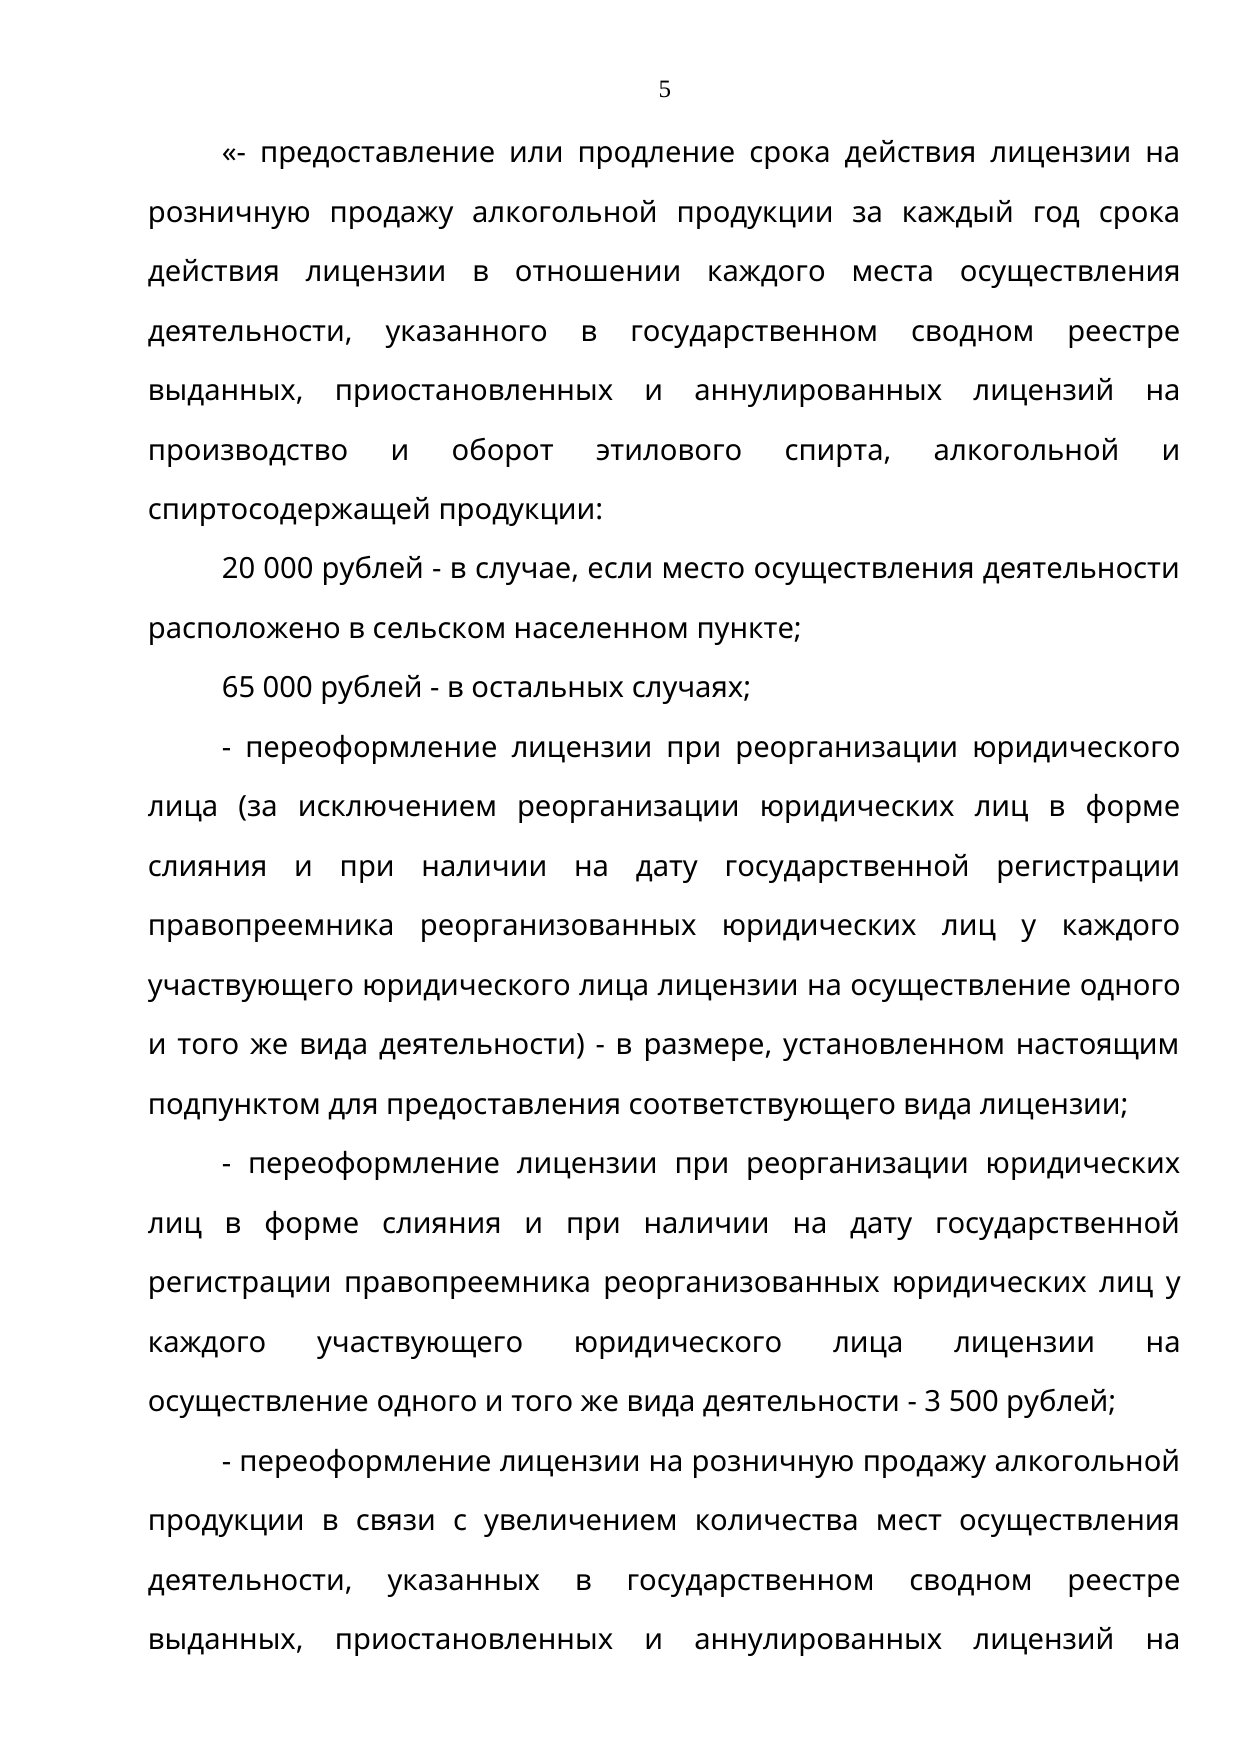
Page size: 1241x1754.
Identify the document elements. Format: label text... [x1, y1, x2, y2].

text - переоформление лицензии при реорганизации юридических лиц в форме слияния и при наличии на дату государственной регистрации правопреемника реорганизованных юридических лиц у каждого участвующего юридического лица лицензии на осуществление одного и того же вида деятельности - 3 500 рублей; [148, 1142, 1181, 1420]
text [148, 1440, 1181, 1658]
text 65 000 рублей - в остальных случаях; [148, 667, 1181, 706]
text «- предоставление или продление срока действия лицензии на розничную продажу алкогольной продукции за каждый год срока действия лицензии в отношении каждого места осуществления деятельности, указанного в государственном сводном реестре выданных, приостановленных и аннулированных лицензий на производство и оборот этилового спирта, алкогольной и спиртосодержащей продукции: [148, 131, 1181, 528]
text - переоформление лицензии при реорганизации юридического лица (за исключением реорганизации юридических лиц в форме слияния и при наличии на дату государственной регистрации правопреемника реорганизованных юридических лиц у каждого участвующего юридического лица лицензии на осуществление одного и того же вида деятельности) - в размере, установленном настоящим подпунктом для предоставления соответствующего вида лицензии; [148, 726, 1181, 1123]
text 20 000 рублей - в случае, если место осуществления деятельности расположено в сельском населенном пункте; [148, 548, 1181, 647]
